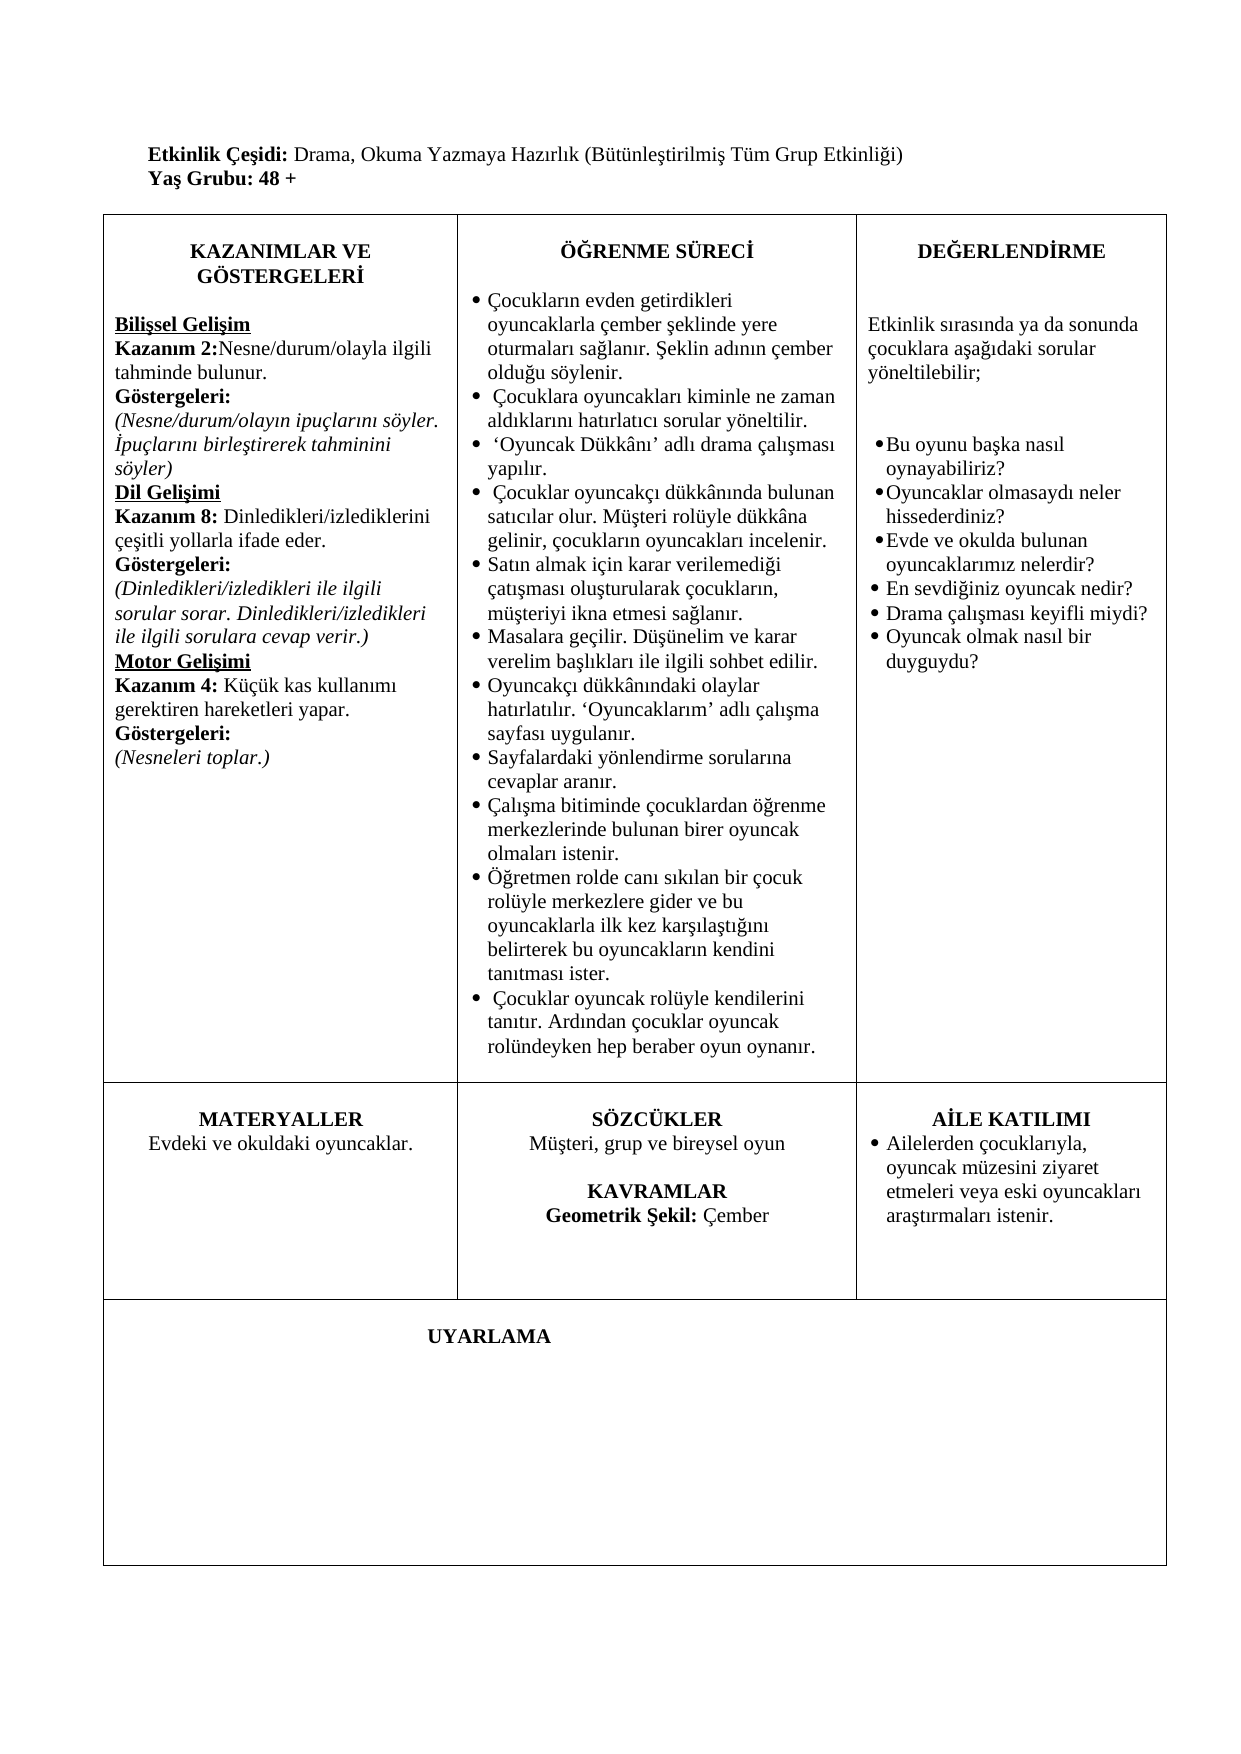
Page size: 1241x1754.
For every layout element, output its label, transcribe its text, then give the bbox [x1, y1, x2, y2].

text Yaş Grubu: 48 + [148, 166, 1092, 190]
table_header KAZANIMLAR VE GÖSTERGELERİ Bilişsel Gelişim Kazanım 2:Nesne/durum/olayla ilgili tahminde bulunur. Göstergeleri: (Nesne/durum/olayın ipuçlarını söyler. İpuçlarını birleştirerek tahminini söyler) Dil Gelişimi Kazanım 8: Dinledikleri/izlediklerini çeşitli yollarla ifade eder. Göstergeleri: (Dinledikleri/izledikleri ile ilgili sorular sorar. Dinledikleri/izledikleri ile ilgili sorulara cevap verir.) Motor Gelişimi Kazanım 4: Küçük kas kullanımı gerektiren hareketleri yapar. Göstergeleri: (Nesneleri toplar.) [104, 215, 457, 1082]
table_header DEĞERLENDİRME Etkinlik sırasında ya da sonunda çocuklara aşağıdaki sorular yöneltilebilir; Bu oyunu başka nasıl oynayabiliriz? Oyuncaklar olmasaydı neler hissederdiniz? Evde ve okulda bulunan oyuncaklarımız nelerdir? En sevdiğiniz oyuncak nedir? Drama çalışması keyifli miydi? Oyuncak olmak nasıl bir duyguydu? [857, 215, 1166, 1082]
table_cell AİLE KATILIMI Ailelerden çocuklarıyla, oyuncak müzesini ziyaret etmeleri veya eski oyuncakları araştırmaları istenir. [857, 1083, 1166, 1299]
table_header ÖĞRENME SÜRECİ Çocukların evden getirdikleri oyuncaklarla çember şeklinde yere oturmaları sağlanır. Şeklin adının çember olduğu söylenir. Çocuklara oyuncakları kiminle ne zaman aldıklarını hatırlatıcı sorular yöneltilir. ‘Oyuncak Dükkânı’ adlı drama çalışması yapılır. Çocuklar oyuncakçı dükkânında bulunan satıcılar olur. Müşteri rolüyle dükkâna gelinir, çocukların oyuncakları incelenir. Satın almak için karar verilemediği çatışması oluşturularak çocukların, müşteriyi ikna etmesi sağlanır. Masalara geçilir. Düşünelim ve karar verelim başlıkları ile ilgili sohbet edilir. Oyuncakçı dükkânındaki olaylar hatırlatılır. ‘Oyuncaklarım’ adlı çalışma sayfası uygulanır. Sayfalardaki yönlendirme sorularına cevaplar aranır. Çalışma bitiminde çocuklardan öğrenme merkezlerinde bulunan birer oyuncak olmaları istenir. Öğretmen rolde canı sıkılan bir çocuk rolüyle merkezlere gider ve bu oyuncaklarla ilk kez karşılaştığını belirterek bu oyuncakların kendini tanıtması ister. Çocuklar oyuncak rolüyle kendilerini tanıtır. Ardından çocuklar oyuncak rolündeyken hep beraber oyun oynanır. [458, 215, 856, 1082]
table_cell UYARLAMA [104, 1300, 856, 1565]
table_cell SÖZCÜKLER Müşteri, grup ve bireysel oyun KAVRAMLAR Geometrik Şekil: Çember [458, 1083, 856, 1299]
table_cell MATERYALLER Evdeki ve okuldaki oyuncaklar. [104, 1083, 457, 1299]
table_cell [856, 1300, 1166, 1565]
text Etkinlik Çeşidi: Drama, Okuma Yazmaya Hazırlık (Bütünleştirilmiş Tüm Grup Etkinliği) [148, 142, 1092, 166]
